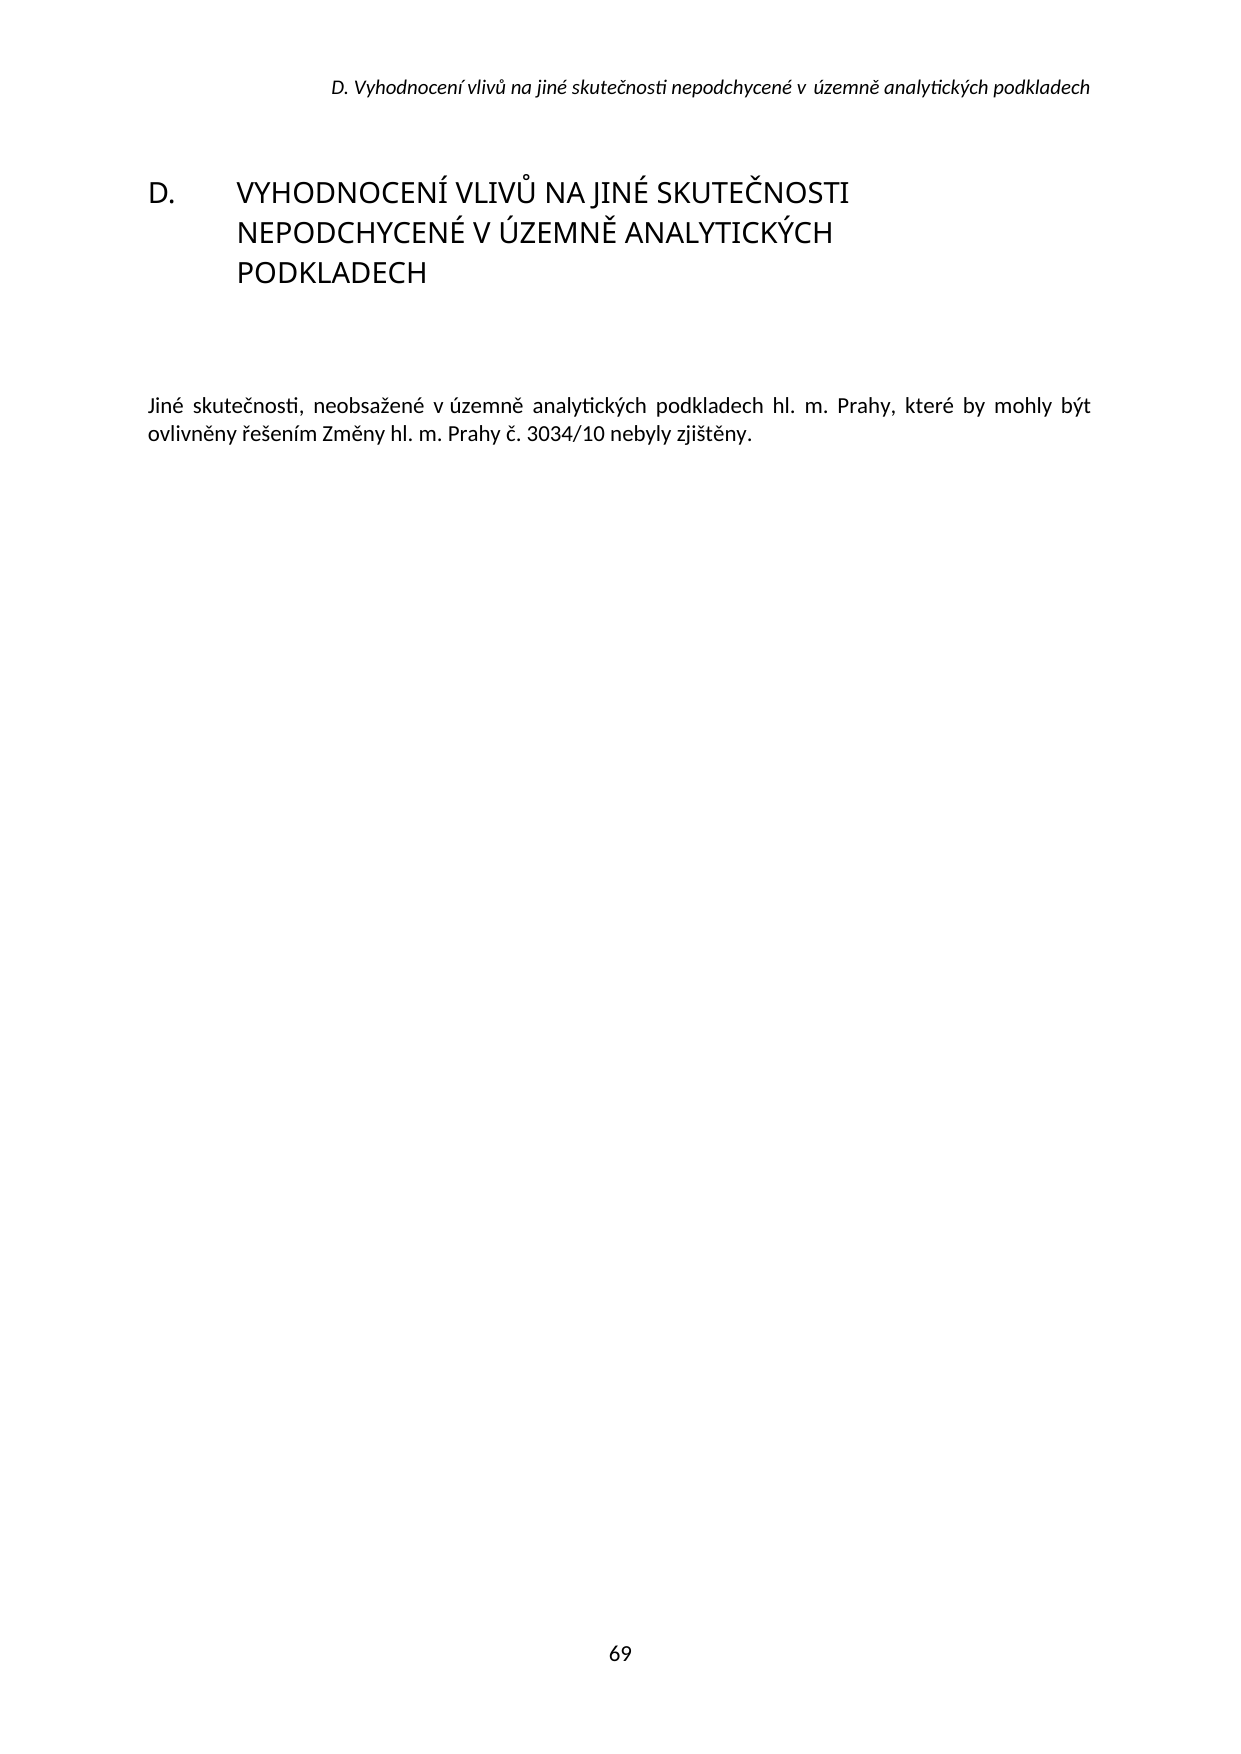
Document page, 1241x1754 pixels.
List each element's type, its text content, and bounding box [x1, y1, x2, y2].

text Jiné skutečnosti, neobsažené v územně analytických podkladech hl. m. Prahy, které by mohly být ovlivněny řešením Změny hl. m. Prahy č. 3034/10 nebyly zjištěny. [148, 392, 1092, 448]
text D. Vyhodnocení vlivů na jiné skutečnosti nepodchycené v územně analytických podkladech [148, 173, 1092, 292]
